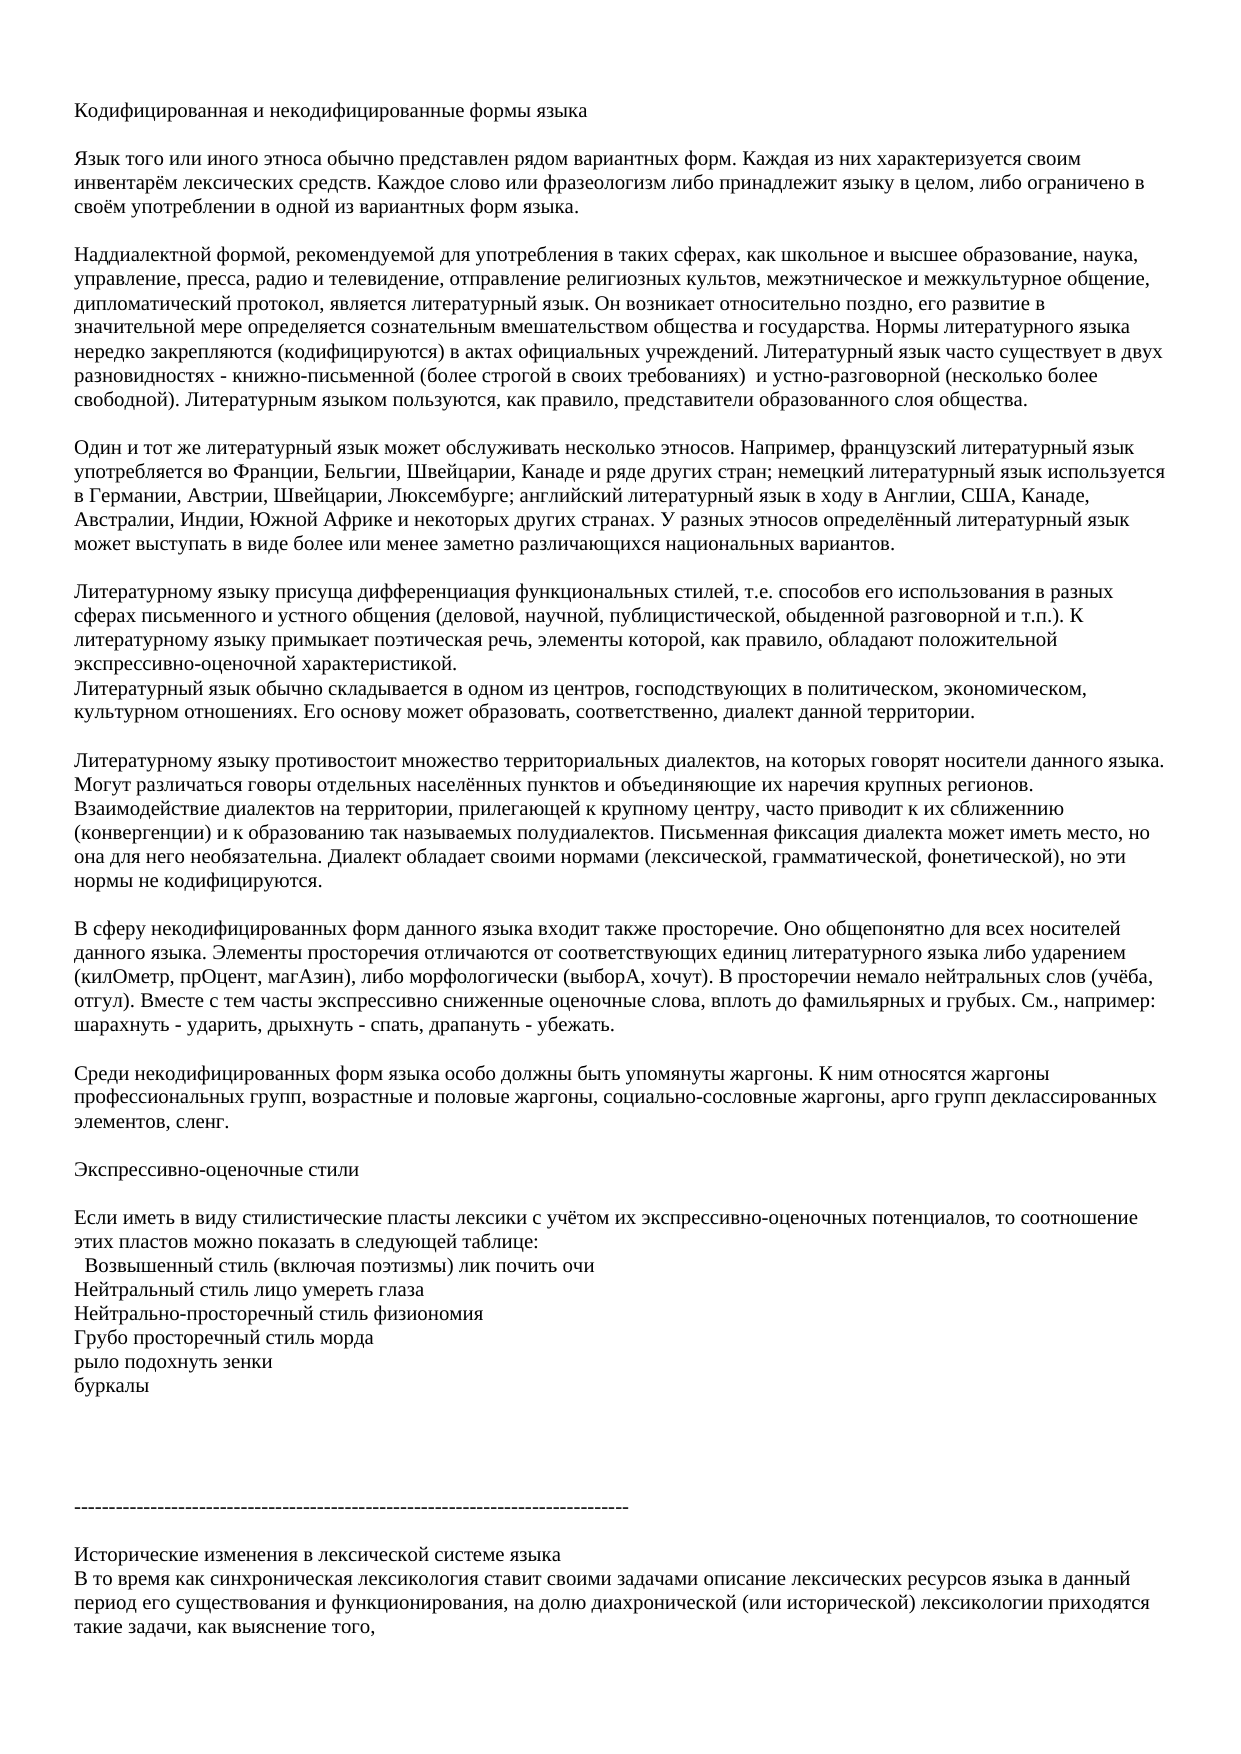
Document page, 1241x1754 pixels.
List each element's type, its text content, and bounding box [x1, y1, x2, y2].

text Язык того или иного этноса обычно представлен рядом вариантных форм. Каждая из них характеризуется своим инвентарём лексических средств. Каждое слово или фразеологизм либо принадлежит языку в целом, либо ограничено в своём употреблении в одной из вариантных форм языка. [74, 146, 1167, 218]
text -------------------------------------------------------------------------------- [74, 1493, 1167, 1518]
text Кодифицированная и некодифицированные формы языка [74, 98, 1167, 122]
text Наддиалектной формой, рекомендуемой для употребления в таких сферах, как школьное и высшее образование, наука, управление, пресса, радио и телевидение, отправление религиозных культов, межэтническое и межкультурное общение, дипломатический протокол, является литературный язык. Он возникает относительно поздно, его развитие в значительной мере определяется сознательным вмешательством общества и государства. Нормы литературного языка нередко закрепляются (кодифицируются) в актах официальных учреждений. Литературный язык часто существует в двух разновидностях - книжно-письменной (более строгой в своих требованиях) и устно-разговорной (несколько более свободной). Литературным языком пользуются, как правило, представители образованного слоя общества. [74, 242, 1167, 411]
text Исторические изменения в лексической системе языка [74, 1542, 1167, 1566]
text буркалы [74, 1373, 1167, 1397]
text Литературному языку присуща дифференциация функциональных стилей, т.е. способов его использования в разных сферах письменного и устного общения (деловой, научной, публицистической, обыденной разговорной и т.п.). К литературному языку примыкает поэтическая речь, элементы которой, как правило, обладают положительной экспрессивно-оценочной характеристикой. [74, 579, 1167, 675]
text В то время как синхроническая лексикология ставит своими задачами описание лексических ресурсов языка в данный период его существования и функционирования, на долю диахронической (или исторической) лексикологии приходятся такие задачи, как выяснение того, [74, 1566, 1167, 1638]
text Среди некодифицированных форм языка особо должны быть упомянуты жаргоны. К ним относятся жаргоны профессиональных групп, возрастные и половые жаргоны, социально-сословные жаргоны, арго групп деклассированных элементов, сленг. [74, 1060, 1167, 1133]
text Один и тот же литературный язык может обслуживать несколько этносов. Например, французский литературный язык употребляется во Франции, Бельгии, Швейцарии, Канаде и ряде других стран; немецкий литературный язык используется в Германии, Австрии, Швейцарии, Люксембурге; английский литературный язык в ходу в Англии, США, Канаде, Австралии, Индии, Южной Африке и некоторых других странах. У разных этносов определённый литературный язык может выступать в виде более или менее заметно различающихся национальных вариантов. [74, 435, 1167, 555]
text рыло подохнуть зенки [74, 1349, 1167, 1373]
text Если иметь в виду стилистические пласты лексики с учётом их экспрессивно-оценочных потенциалов, то соотношение этих пластов можно показать в следующей таблице: [74, 1205, 1167, 1253]
text Литературному языку противостоит множество территориальных диалектов, на которых говорят носители данного языка. Могут различаться говоры отдельных населённых пунктов и объединяющие их наречия крупных регионов. Взаимодействие диалектов на территории, прилегающей к крупному центру, часто приводит к их сближеннию (конвергенции) и к образованию так называемых полудиалектов. Письменная фиксация диалекта может иметь место, но она для него необязательна. Диалект обладает своими нормами (лексической, грамматической, фонетической), но эти нормы не кодифицируются. [74, 748, 1167, 892]
text Нейтрально-просторечный стиль физиономия [74, 1301, 1167, 1325]
text В сферу некодифицированных форм данного языка входит также просторечие. Оно общепонятно для всех носителей данного языка. Элементы просторечия отличаются от соответствующих единиц литературного языка либо ударением (килОметр, прОцент, магАзин), либо морфологически (выборА, хочут). В просторечии немало нейтральных слов (учёба, отгул). Вместе с тем часты экспрессивно сниженные оценочные слова, вплоть до фамильярных и грубых. См., например: шарахнуть - ударить, дрыхнуть - спать, драпануть - убежать. [74, 916, 1167, 1036]
text Возвышенный стиль (включая поэтизмы) лик почить очи [74, 1253, 1167, 1277]
text Экспрессивно-оценочные стили [74, 1157, 1167, 1181]
text Нейтральный стиль лицо умереть глаза [74, 1277, 1167, 1301]
text Литературный язык обычно складывается в одном из центров, господствующих в политическом, экономическом, культурном отношениях. Его основу может образовать, соответственно, диалект данной территории. [74, 675, 1167, 723]
text Грубо просторечный стиль морда [74, 1325, 1167, 1349]
